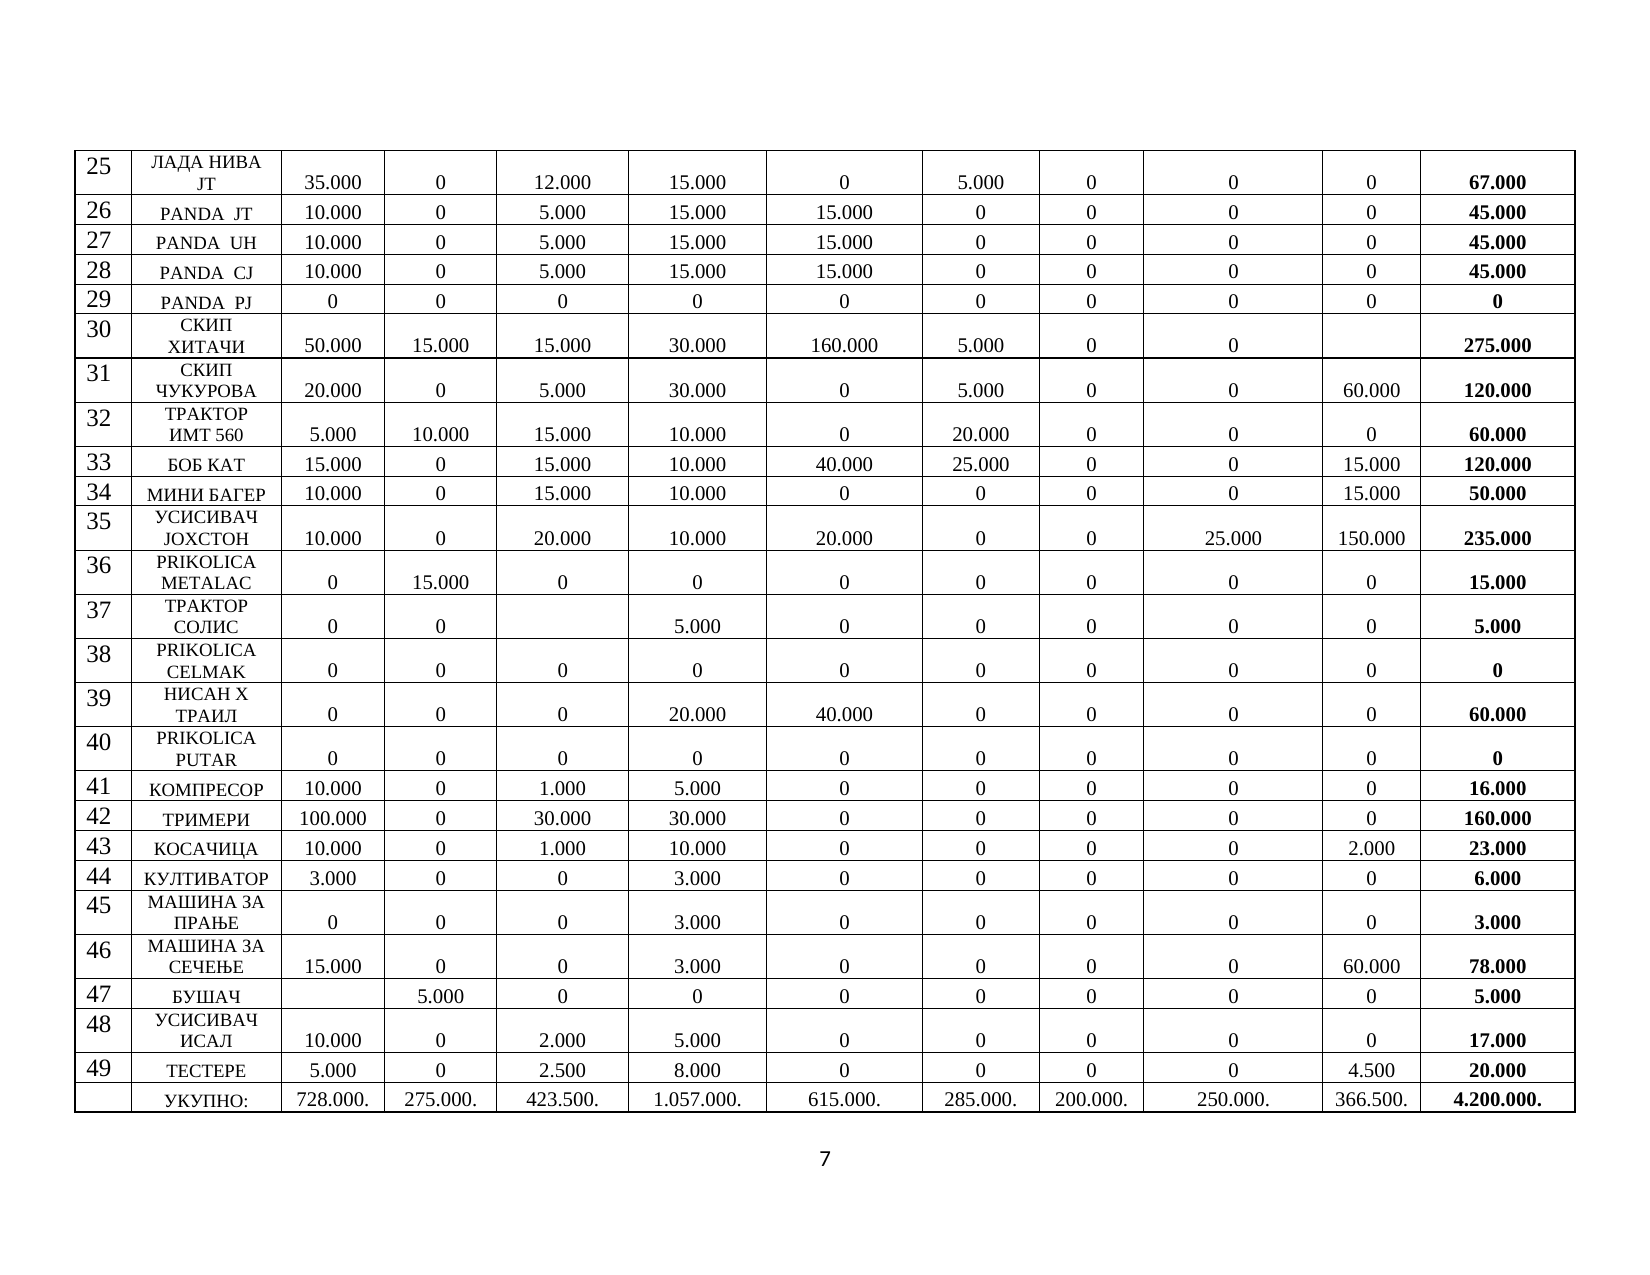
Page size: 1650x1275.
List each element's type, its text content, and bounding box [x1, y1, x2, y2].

table_cell 6.000 [1421, 861, 1574, 889]
table_cell 0 [1323, 225, 1420, 254]
table_cell УКУПНО: [132, 1083, 281, 1111]
table_cell 0 [1040, 831, 1143, 860]
table_cell 60.000 [1323, 935, 1420, 978]
table_cell 0 [1144, 861, 1322, 889]
table_cell 0 [385, 727, 496, 770]
table_cell 0 [1040, 285, 1143, 313]
table_cell 0 [1040, 935, 1143, 978]
table_cell 0 [923, 683, 1039, 726]
table_cell 15.000 [282, 935, 384, 978]
table_cell 1.000 [497, 771, 628, 800]
table_cell 0 [1040, 225, 1143, 254]
table_cell 15.000 [629, 255, 766, 283]
table_cell 5.000 [497, 225, 628, 254]
table_cell 2.500 [497, 1053, 628, 1082]
table_cell 43 [76, 831, 131, 860]
table_cell 5.000 [923, 314, 1039, 357]
table_cell 0 [497, 727, 628, 770]
table_cell 0 [1144, 314, 1322, 357]
table_cell 0 [282, 595, 384, 638]
table_cell 38 [76, 639, 131, 682]
table_cell 0 [282, 683, 384, 726]
table_cell 0 [1144, 639, 1322, 682]
table_cell 5.000 [497, 359, 628, 402]
table_cell 0 [767, 477, 922, 505]
table_cell 0 [923, 255, 1039, 283]
table_cell 60.000 [1421, 683, 1574, 726]
table_cell 0 [767, 801, 922, 830]
table_cell 0 [1144, 285, 1322, 313]
table_cell 0 [385, 447, 496, 476]
table_cell 0 [1144, 771, 1322, 800]
table_cell 2.000 [497, 1009, 628, 1052]
table_cell 0 [629, 639, 766, 682]
table_cell 0 [767, 359, 922, 402]
table_cell 46 [76, 935, 131, 978]
table_cell 8.000 [629, 1053, 766, 1082]
table_cell 0 [385, 595, 496, 638]
table_cell 0 [767, 979, 922, 1008]
table_cell 0 [1040, 979, 1143, 1008]
table_cell УСИСИВАЧ ЈОХСТОН [132, 506, 281, 549]
table_cell 0 [497, 935, 628, 978]
table_cell 35.000 [282, 151, 384, 194]
table_cell 28 [76, 255, 131, 283]
table_cell 0 [1323, 551, 1420, 594]
table_cell 4.500 [1323, 1053, 1420, 1082]
table_cell 0 [497, 551, 628, 594]
table_cell 0 [1323, 403, 1420, 446]
table_cell 0 [385, 225, 496, 254]
table_cell 0 [385, 285, 496, 313]
table_cell 0 [767, 727, 922, 770]
table_cell 0 [629, 727, 766, 770]
table_cell 0 [497, 861, 628, 889]
table_cell 0 [385, 1009, 496, 1052]
table_cell 0 [767, 151, 922, 194]
table_cell 0 [923, 891, 1039, 934]
table_cell 0 [497, 639, 628, 682]
table_cell 0 [1040, 403, 1143, 446]
table_cell 0 [923, 639, 1039, 682]
table_cell 60.000 [1323, 359, 1420, 402]
table_cell 0 [497, 285, 628, 313]
table_cell 275.000 [1421, 314, 1574, 357]
table_cell 35 [76, 506, 131, 549]
table_cell 0 [385, 891, 496, 934]
table_cell 0 [282, 891, 384, 934]
table_cell 0 [1144, 831, 1322, 860]
table_cell 0 [923, 225, 1039, 254]
table_cell 30.000 [629, 359, 766, 402]
table_cell 0 [1421, 727, 1574, 770]
table_cell 235.000 [1421, 506, 1574, 549]
table_cell 41 [76, 771, 131, 800]
table_cell 0 [1323, 683, 1420, 726]
table_cell 10.000 [282, 1009, 384, 1052]
table_cell 10.000 [629, 831, 766, 860]
table_cell 0 [767, 861, 922, 889]
table_cell 0 [923, 979, 1039, 1008]
table_cell 15.000 [497, 314, 628, 357]
table_cell 0 [923, 551, 1039, 594]
table_cell 15.000 [767, 195, 922, 224]
table_cell 15.000 [1323, 477, 1420, 505]
table_cell 15.000 [629, 195, 766, 224]
table_cell 0 [767, 403, 922, 446]
table_cell 5.000 [629, 595, 766, 638]
table_cell 0 [1144, 727, 1322, 770]
table_cell 5.000 [497, 195, 628, 224]
table_cell 0 [1323, 285, 1420, 313]
table_cell 0 [923, 285, 1039, 313]
table_cell 42 [76, 801, 131, 830]
table_cell 10.000 [282, 506, 384, 549]
table_cell 0 [923, 1053, 1039, 1082]
table_cell 5.000 [497, 255, 628, 283]
table_cell 0 [1323, 801, 1420, 830]
table_cell 10.000 [385, 403, 496, 446]
table_cell 0 [1144, 195, 1322, 224]
table_cell ТРАКТОР СОЛИС [132, 595, 281, 638]
table_cell МАШИНА ЗА ПРАЊЕ [132, 891, 281, 934]
table_cell 5.000 [282, 403, 384, 446]
table_cell 0 [923, 1009, 1039, 1052]
table_cell 0 [767, 285, 922, 313]
table_cell 34 [76, 477, 131, 505]
table_cell 17.000 [1421, 1009, 1574, 1052]
table_cell 20.000 [629, 683, 766, 726]
table_cell 0 [497, 891, 628, 934]
table_cell 0 [385, 639, 496, 682]
table_cell 45.000 [1421, 255, 1574, 283]
table_cell МАШИНА ЗА СЕЧЕЊЕ [132, 935, 281, 978]
table_cell 120.000 [1421, 359, 1574, 402]
table_cell 15.000 [1421, 551, 1574, 594]
table_cell 0 [1323, 151, 1420, 194]
table_cell 5.000 [1421, 595, 1574, 638]
table_cell 0 [497, 683, 628, 726]
table_cell 0 [1144, 255, 1322, 283]
table_cell 285.000. [923, 1083, 1039, 1111]
table_cell 20.000 [282, 359, 384, 402]
table_cell 10.000 [282, 195, 384, 224]
table_cell 1.000 [497, 831, 628, 860]
table_cell 100.000 [282, 801, 384, 830]
table_cell 15.000 [629, 151, 766, 194]
table_cell 25 [76, 151, 131, 194]
table_cell 423.500. [497, 1083, 628, 1111]
table_cell 25.000 [1144, 506, 1322, 549]
table_cell [76, 1083, 131, 1111]
table_cell 0 [1323, 979, 1420, 1008]
table_cell 30.000 [497, 801, 628, 830]
table_cell КОМПРЕСОР [132, 771, 281, 800]
table_cell 0 [1040, 727, 1143, 770]
table_cell 10.000 [629, 506, 766, 549]
table_cell 48 [76, 1009, 131, 1052]
table_cell 0 [1144, 683, 1322, 726]
table_cell 0 [1144, 1053, 1322, 1082]
table_cell 20.000 [923, 403, 1039, 446]
table_cell 275.000. [385, 1083, 496, 1111]
table_cell 15.000 [767, 255, 922, 283]
table_cell 615.000. [767, 1083, 922, 1111]
table_cell 0 [385, 255, 496, 283]
table_cell 16.000 [1421, 771, 1574, 800]
table_cell 0 [1144, 595, 1322, 638]
table_cell 45.000 [1421, 225, 1574, 254]
table_cell 20.000 [1421, 1053, 1574, 1082]
table_cell 0 [1040, 151, 1143, 194]
table_cell 0 [1040, 861, 1143, 889]
table_cell 40.000 [767, 447, 922, 476]
table_cell КОСАЧИЦА [132, 831, 281, 860]
table_cell 120.000 [1421, 447, 1574, 476]
table_cell 0 [1144, 801, 1322, 830]
table_cell 15.000 [385, 314, 496, 357]
table_cell 15.000 [1323, 447, 1420, 476]
table_cell 0 [385, 831, 496, 860]
table_cell 0 [385, 151, 496, 194]
table_cell 0 [1040, 595, 1143, 638]
table_cell 3.000 [629, 861, 766, 889]
table_cell 0 [1040, 551, 1143, 594]
table_cell 10.000 [282, 225, 384, 254]
table_cell 0 [385, 683, 496, 726]
table_cell 0 [1144, 225, 1322, 254]
table_cell 10.000 [629, 447, 766, 476]
table_cell PANDA UH [132, 225, 281, 254]
table_cell 0 [1040, 506, 1143, 549]
table_cell 15.000 [385, 551, 496, 594]
table_cell [497, 595, 628, 638]
table_cell ТЕСТЕРЕ [132, 1053, 281, 1082]
table_cell 3.000 [629, 935, 766, 978]
table_cell 0 [1144, 447, 1322, 476]
table_cell 31 [76, 359, 131, 402]
table_cell 0 [1144, 151, 1322, 194]
table_cell БУШАЧ [132, 979, 281, 1008]
table_cell 0 [1040, 447, 1143, 476]
table_cell 0 [497, 979, 628, 1008]
table_cell 49 [76, 1053, 131, 1082]
table_cell 20.000 [767, 506, 922, 549]
table_cell 0 [385, 861, 496, 889]
table_cell 0 [1323, 861, 1420, 889]
table_cell 0 [385, 195, 496, 224]
table_cell 0 [923, 595, 1039, 638]
table_cell 23.000 [1421, 831, 1574, 860]
table_cell 0 [1323, 1009, 1420, 1052]
table_cell 0 [1040, 683, 1143, 726]
table_cell 2.000 [1323, 831, 1420, 860]
table_cell 0 [1323, 195, 1420, 224]
table_cell 0 [923, 861, 1039, 889]
table_cell 26 [76, 195, 131, 224]
table_cell 0 [385, 771, 496, 800]
table_cell 15.000 [767, 225, 922, 254]
table_cell 0 [1323, 727, 1420, 770]
table_cell 0 [1323, 771, 1420, 800]
table_cell 10.000 [282, 771, 384, 800]
table_cell 0 [1144, 891, 1322, 934]
table_cell УСИСИВАЧ ИСАЛ [132, 1009, 281, 1052]
table_cell 0 [1040, 195, 1143, 224]
table_cell 78.000 [1421, 935, 1574, 978]
table_cell 5.000 [1421, 979, 1574, 1008]
table_cell 0 [1323, 595, 1420, 638]
table_cell 150.000 [1323, 506, 1420, 549]
table_cell 10.000 [629, 403, 766, 446]
table_cell 200.000. [1040, 1083, 1143, 1111]
table_cell PANDA PJ [132, 285, 281, 313]
table_cell 0 [282, 285, 384, 313]
table_cell 0 [1144, 935, 1322, 978]
table_cell 728.000. [282, 1083, 384, 1111]
table_cell 0 [385, 506, 496, 549]
table_cell 0 [1040, 639, 1143, 682]
table_cell 0 [1421, 285, 1574, 313]
table_cell 0 [1040, 1009, 1143, 1052]
table_cell 20.000 [497, 506, 628, 549]
table_cell 50.000 [282, 314, 384, 357]
table_cell 0 [1323, 255, 1420, 283]
table_cell 10.000 [282, 255, 384, 283]
table_cell 5.000 [282, 1053, 384, 1082]
table_cell 5.000 [923, 151, 1039, 194]
table_cell 40.000 [767, 683, 922, 726]
table_cell 0 [923, 801, 1039, 830]
table_cell 0 [1040, 359, 1143, 402]
table_cell СКИП ХИТАЧИ [132, 314, 281, 357]
table_cell 30.000 [629, 314, 766, 357]
table_cell PANDA CJ [132, 255, 281, 283]
table_cell 37 [76, 595, 131, 638]
table_cell 0 [282, 727, 384, 770]
table_cell 0 [1040, 477, 1143, 505]
table_cell 0 [767, 891, 922, 934]
table_cell 12.000 [497, 151, 628, 194]
table_cell 29 [76, 285, 131, 313]
table_cell 0 [1144, 1009, 1322, 1052]
table_cell 10.000 [282, 477, 384, 505]
table_cell 0 [1323, 639, 1420, 682]
table_cell НИСАН Х ТРАИЛ [132, 683, 281, 726]
table_cell 0 [923, 195, 1039, 224]
table_cell 50.000 [1421, 477, 1574, 505]
table_cell 40 [76, 727, 131, 770]
table_cell 0 [1040, 1053, 1143, 1082]
table_cell 45 [76, 891, 131, 934]
table_cell 0 [1040, 801, 1143, 830]
table_cell 250.000. [1144, 1083, 1322, 1111]
table_cell 0 [1040, 255, 1143, 283]
table_cell 0 [629, 285, 766, 313]
table_cell 32 [76, 403, 131, 446]
table_cell 366.500. [1323, 1083, 1420, 1111]
table_cell 0 [1323, 891, 1420, 934]
table_cell 36 [76, 551, 131, 594]
table_cell СКИП ЧУКУРОВА [132, 359, 281, 402]
table_cell 44 [76, 861, 131, 889]
table_cell 1.057.000. [629, 1083, 766, 1111]
table_cell 39 [76, 683, 131, 726]
table_cell [1323, 314, 1420, 357]
table_cell 15.000 [497, 477, 628, 505]
table_cell 0 [1144, 359, 1322, 402]
table_cell [282, 979, 384, 1008]
table_cell 3.000 [282, 861, 384, 889]
table_cell 45.000 [1421, 195, 1574, 224]
table_cell 0 [923, 935, 1039, 978]
table_cell 5.000 [923, 359, 1039, 402]
table_cell 0 [282, 551, 384, 594]
table_cell 0 [767, 595, 922, 638]
table_cell 0 [923, 831, 1039, 860]
table_cell 4.200.000. [1421, 1083, 1574, 1111]
table_cell 15.000 [282, 447, 384, 476]
table_cell 15.000 [629, 225, 766, 254]
table_cell 0 [767, 1053, 922, 1082]
table_cell 0 [385, 477, 496, 505]
table_cell 0 [767, 771, 922, 800]
table_cell 47 [76, 979, 131, 1008]
table_cell 0 [767, 831, 922, 860]
table_cell БОБ КАТ [132, 447, 281, 476]
table_cell ЛАДА НИВА ЈТ [132, 151, 281, 194]
table_cell 0 [1144, 551, 1322, 594]
table_cell 15.000 [497, 403, 628, 446]
table_cell 0 [767, 1009, 922, 1052]
table_cell 10.000 [282, 831, 384, 860]
table_cell 0 [767, 639, 922, 682]
table_cell 3.000 [1421, 891, 1574, 934]
table_cell 5.000 [385, 979, 496, 1008]
table_cell 0 [385, 359, 496, 402]
table_cell 3.000 [629, 891, 766, 934]
table_cell 5.000 [629, 771, 766, 800]
table_cell 30.000 [629, 801, 766, 830]
table_cell 0 [282, 639, 384, 682]
table_cell 0 [923, 477, 1039, 505]
table_cell 0 [1040, 891, 1143, 934]
table_cell 33 [76, 447, 131, 476]
table_cell 0 [1040, 771, 1143, 800]
table_cell 0 [767, 935, 922, 978]
table_cell 0 [923, 771, 1039, 800]
table_cell 27 [76, 225, 131, 254]
table_cell 0 [1040, 314, 1143, 357]
table_cell 5.000 [629, 1009, 766, 1052]
table_cell КУЛТИВАТОР [132, 861, 281, 889]
table_cell PANDA JT [132, 195, 281, 224]
table_cell 160.000 [767, 314, 922, 357]
table_cell PRIKOLICA CELMAK [132, 639, 281, 682]
table_cell 160.000 [1421, 801, 1574, 830]
table_cell 0 [629, 979, 766, 1008]
table_cell 15.000 [497, 447, 628, 476]
table_cell 0 [1144, 477, 1322, 505]
table_cell 0 [1144, 979, 1322, 1008]
table_cell 0 [629, 551, 766, 594]
table_cell 25.000 [923, 447, 1039, 476]
table_cell PRIKOLICA METALAC [132, 551, 281, 594]
table_cell ТРАКТОР ИМТ 560 [132, 403, 281, 446]
table_cell 60.000 [1421, 403, 1574, 446]
table_cell 0 [1421, 639, 1574, 682]
table_cell 10.000 [629, 477, 766, 505]
table_cell 0 [923, 727, 1039, 770]
table_cell 0 [923, 506, 1039, 549]
table_cell 67.000 [1421, 151, 1574, 194]
table_cell 30 [76, 314, 131, 357]
table_cell 0 [385, 935, 496, 978]
table_cell 0 [385, 1053, 496, 1082]
table_cell 0 [1144, 403, 1322, 446]
table_cell МИНИ БАГЕР [132, 477, 281, 505]
table_cell 0 [385, 801, 496, 830]
table_cell 0 [767, 551, 922, 594]
table_cell ТРИМЕРИ [132, 801, 281, 830]
table_cell PRIKOLICA PUTAR [132, 727, 281, 770]
